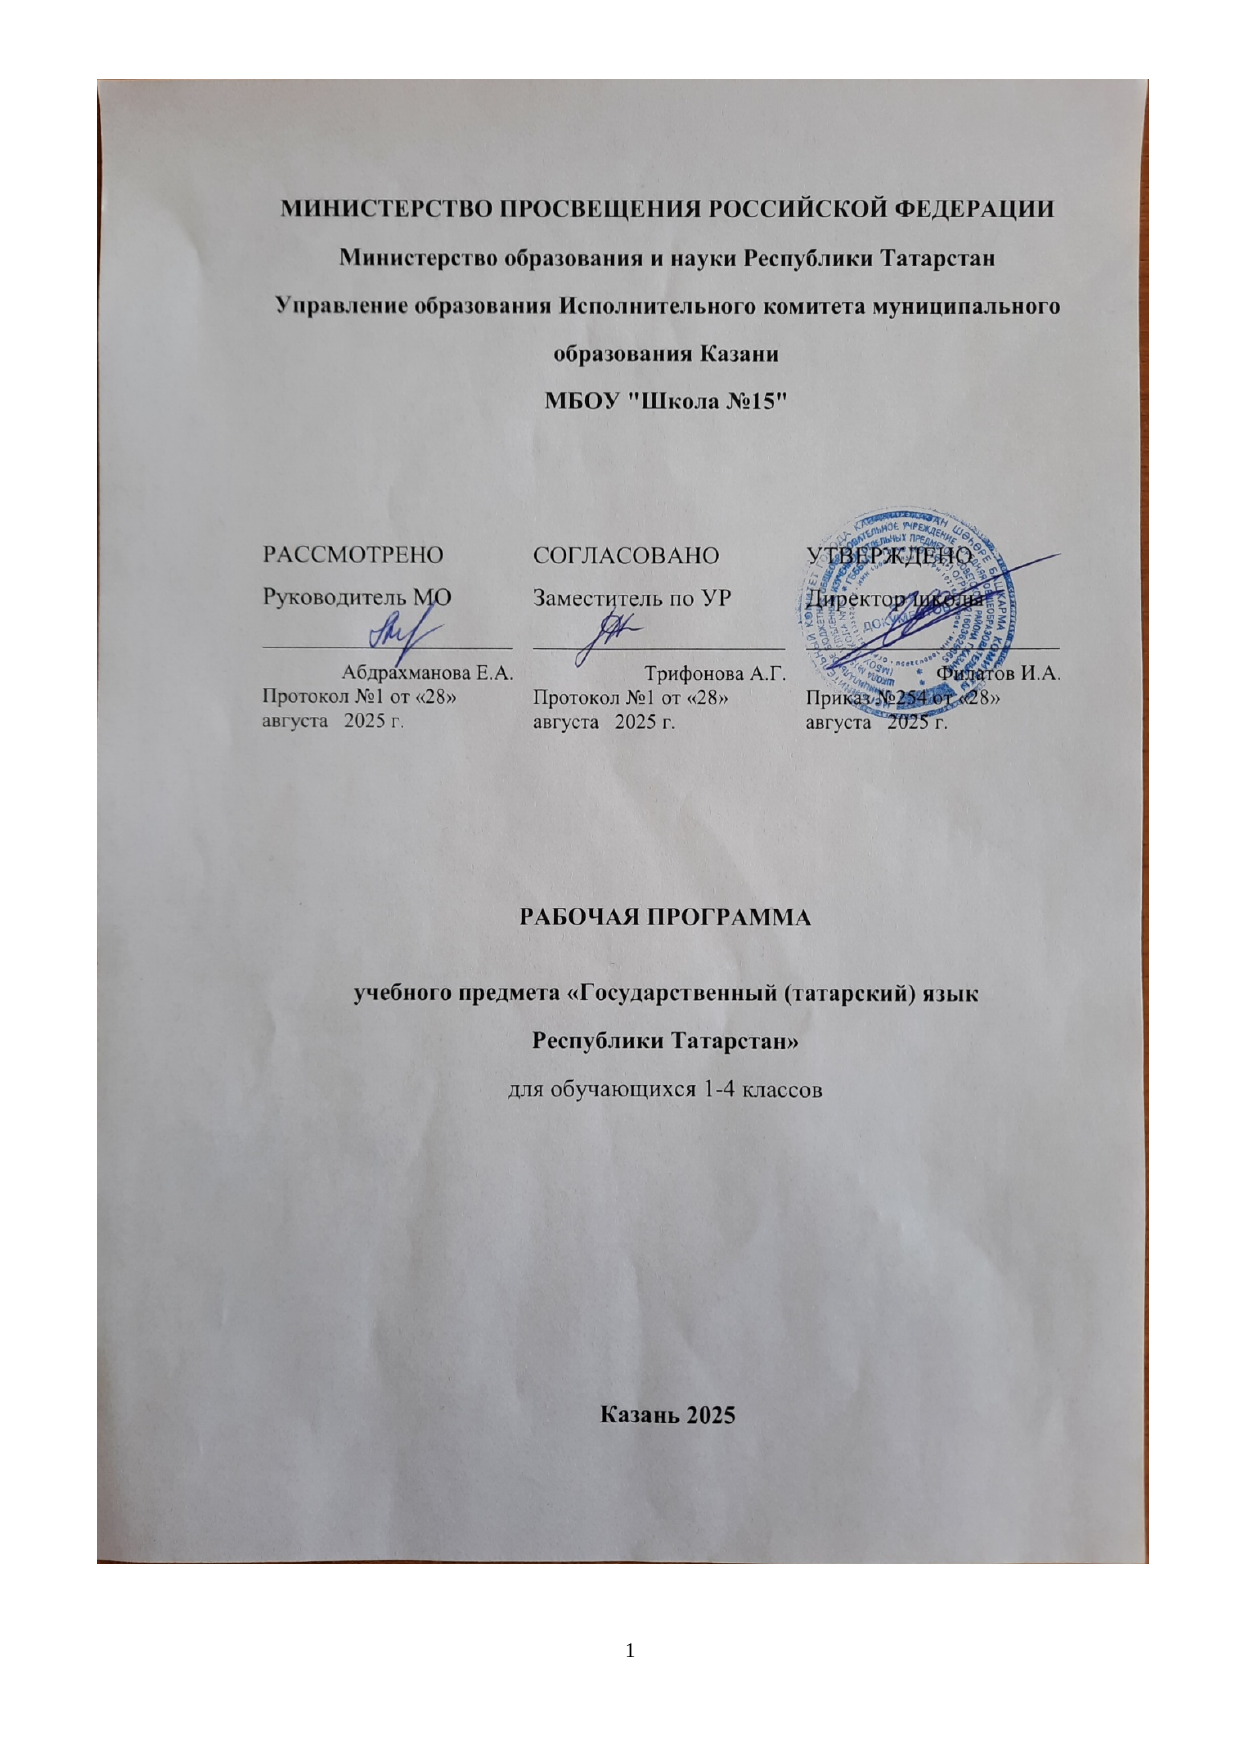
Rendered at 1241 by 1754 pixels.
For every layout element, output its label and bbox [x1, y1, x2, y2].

picture [98, 80, 1147, 1564]
